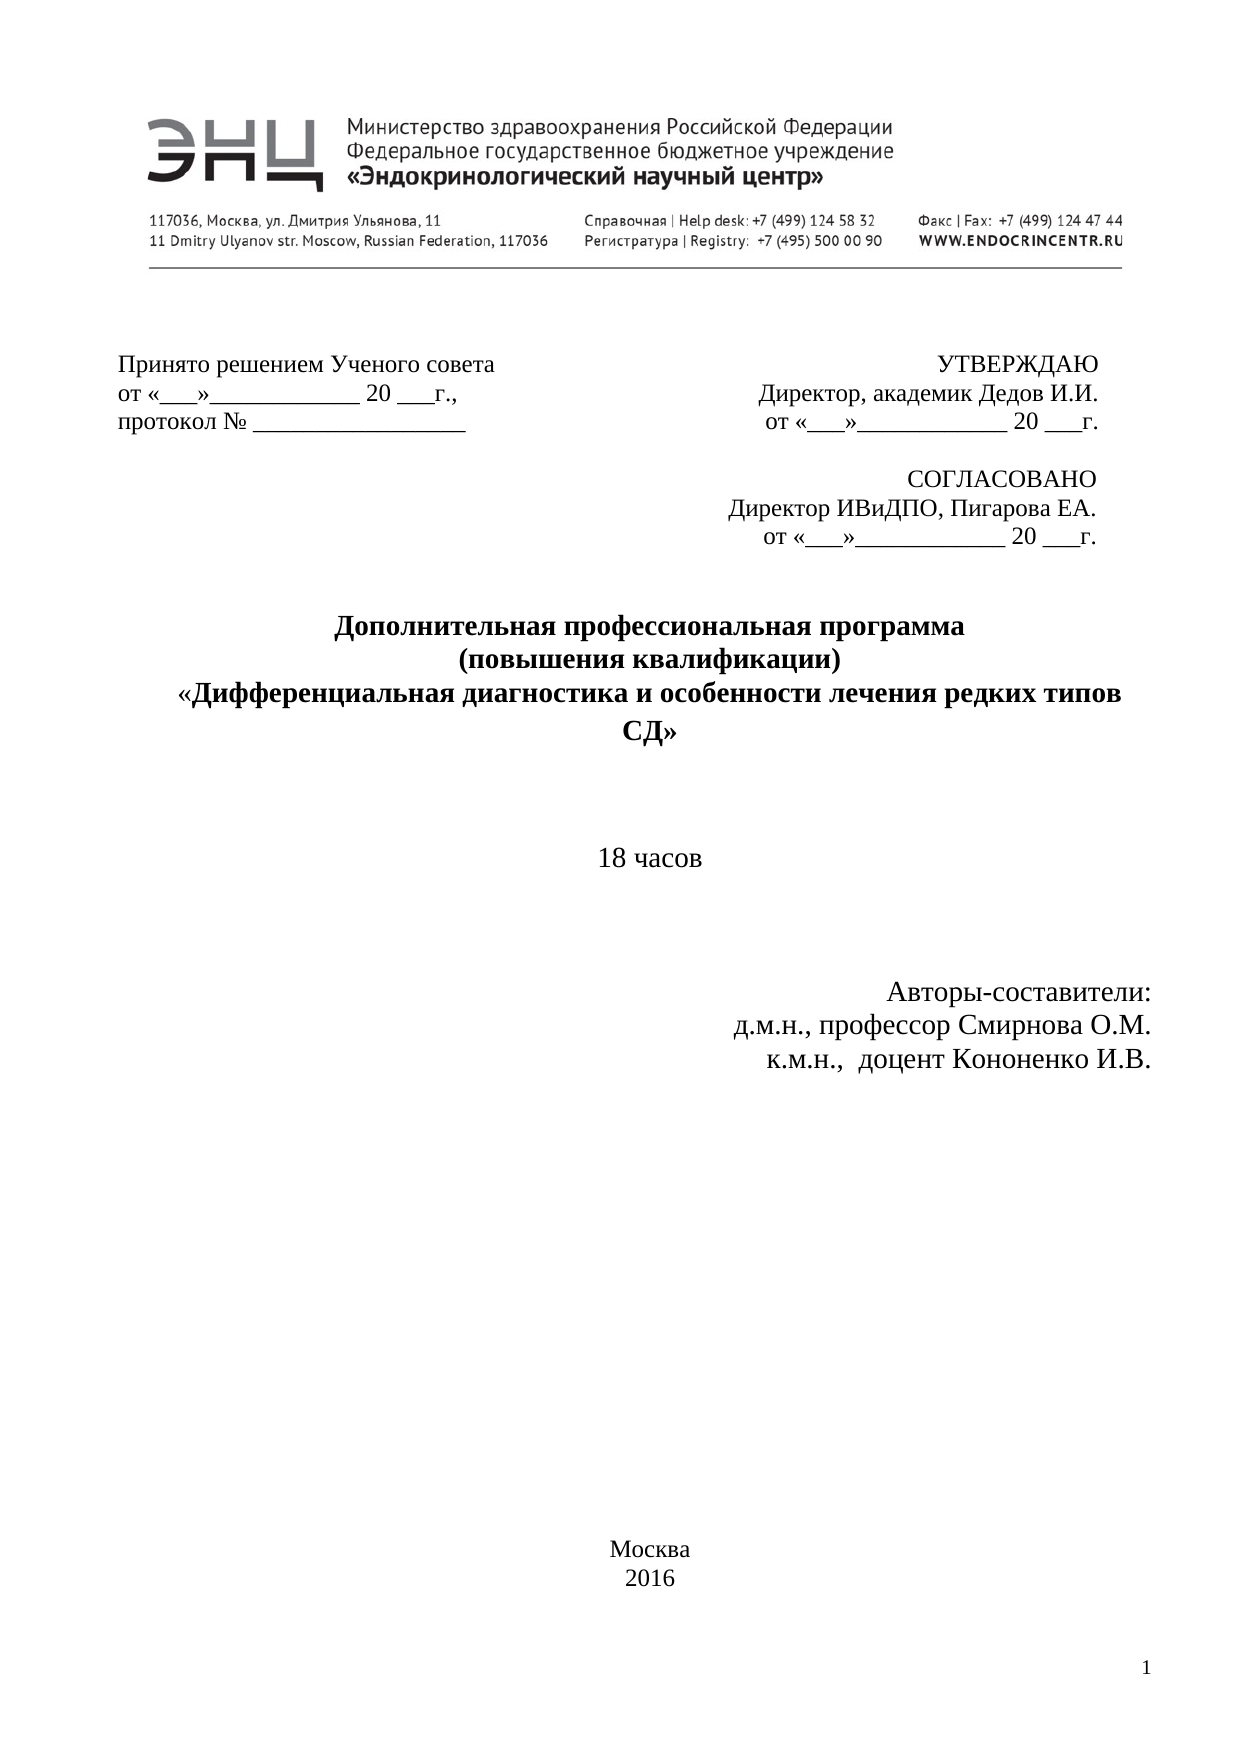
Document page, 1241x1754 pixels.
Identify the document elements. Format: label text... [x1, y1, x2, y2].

text к.м.н., доцент Кононенко И.В. [148, 1041, 1152, 1074]
table_cell СОГЛАСОВАНО Директор ИВиДПО, Пигарова ЕА. от «___»____________ 20 ___г. [106, 435, 1108, 550]
text Дополнительная профессиональная программа [148, 608, 1152, 641]
text (повышения квалификации) [148, 641, 1152, 675]
text «Дифференциальная диагностика и особенности лечения редких типов СД» [148, 675, 1152, 747]
table_header Принято решением Ученого совета от «___»____________ 20 ___г., протокол № _________________ [106, 320, 623, 435]
text Авторы-составители: [148, 974, 1152, 1007]
text д.м.н., профессор Смирнова О.М. [148, 1007, 1152, 1041]
text Москва [148, 1534, 1152, 1563]
text 18 часов [148, 840, 1152, 873]
table_header УТВЕРЖДАЮ Директор, академик Дедов И.И. от «___»____________ 20 ___г. [623, 320, 1110, 435]
text 2016 [148, 1563, 1152, 1592]
picture [147, 118, 1123, 292]
